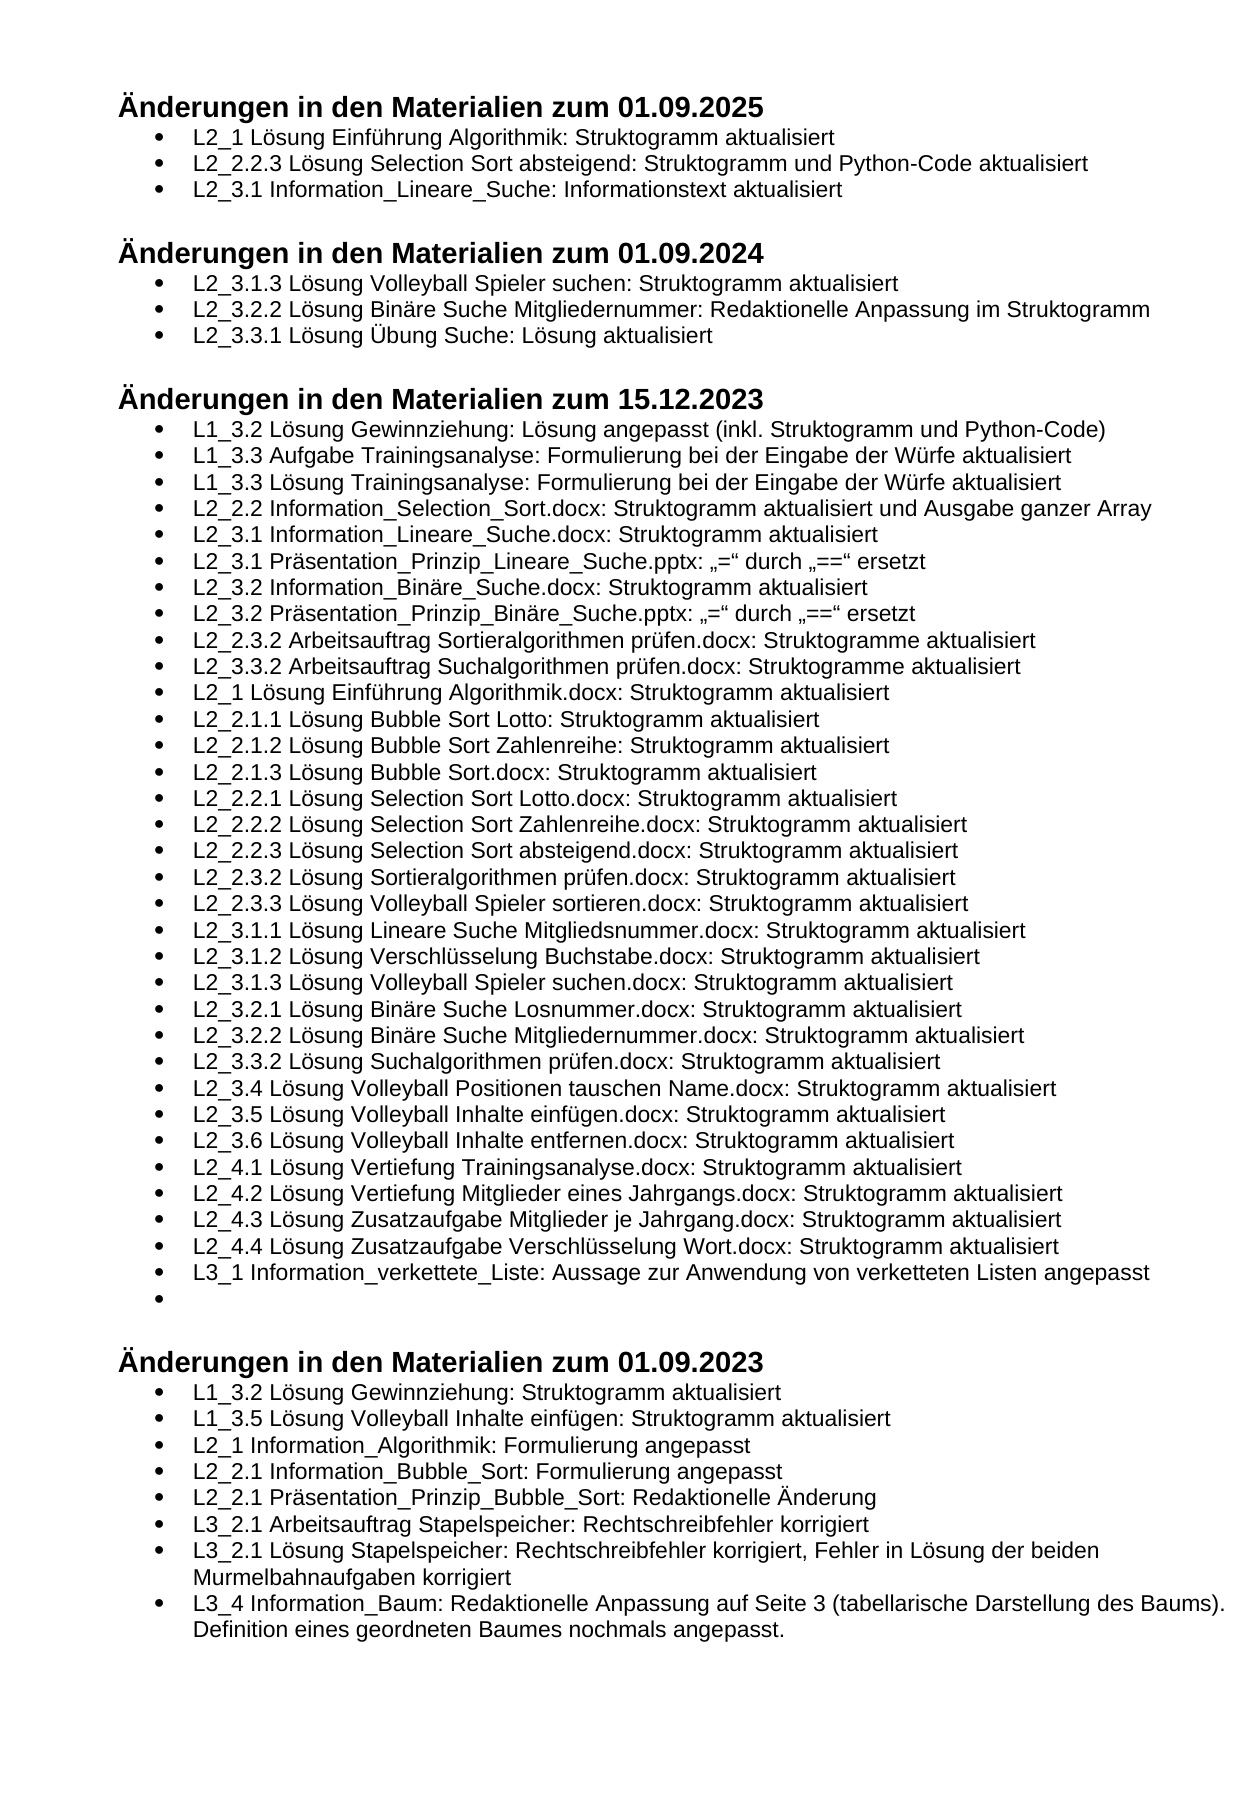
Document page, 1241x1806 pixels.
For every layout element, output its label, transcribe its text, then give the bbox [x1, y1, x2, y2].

list L2_2.2.2 Lösung Selection Sort Zahlenreihe.docx: Struktogramm aktualisiert [155, 811, 1237, 837]
list L2_3.1 Information_Lineare_Suche.docx: Struktogramm aktualisiert [155, 521, 1237, 548]
list L2_3.1.2 Lösung Verschlüsselung Buchstabe.docx: Struktogramm aktualisiert [155, 943, 1237, 969]
list L2_2.1 Information_Bubble_Sort: Formulierung angepasst [155, 1458, 1237, 1484]
list L3_4 Information_Baum: Redaktionelle Anpassung auf Seite 3 (tabellarische Darstellung des Baums). Definition eines geordneten Baumes nochmals angepasst. [155, 1590, 1237, 1642]
list L3_1 Information_verkettete_Liste: Aussage zur Anwendung von verketteten Listen angepasst [155, 1259, 1237, 1286]
list L2_4.4 Lösung Zusatzaufgabe Verschlüsselung Wort.docx: Struktogramm aktualisiert [155, 1233, 1237, 1259]
list L1_3.2 Lösung Gewinnziehung: Lösung angepasst (inkl. Struktogramm und Python-Code) [155, 416, 1237, 442]
text Änderungen in den Materialien zum 01.09.2024 [118, 236, 1237, 270]
list L2_3.1.3 Lösung Volleyball Spieler suchen.docx: Struktogramm aktualisiert [155, 969, 1237, 996]
list L1_3.3 Lösung Trainingsanalyse: Formulierung bei der Eingabe der Würfe aktualisiert [155, 468, 1237, 495]
list L2_3.6 Lösung Volleyball Inhalte entfernen.docx: Struktogramm aktualisiert [155, 1127, 1237, 1154]
list L2_3.1 Präsentation_Prinzip_Lineare_Suche.pptx: „=“ durch „==“ ersetzt [155, 548, 1237, 574]
list L1_3.3 Aufgabe Trainingsanalyse: Formulierung bei der Eingabe der Würfe aktualisiert [155, 442, 1237, 468]
list L3_2.1 Lösung Stapelspeicher: Rechtschreibfehler korrigiert, Fehler in Lösung der beiden Murmelbahnaufgaben korrigiert [155, 1537, 1237, 1590]
list L2_4.2 Lösung Vertiefung Mitglieder eines Jahrgangs.docx: Struktogramm aktualisiert [155, 1180, 1237, 1206]
list L2_2.2.3 Lösung Selection Sort absteigend.docx: Struktogramm aktualisiert [155, 837, 1237, 864]
text Änderungen in den Materialien zum 01.09.2023 [118, 1345, 1237, 1379]
list L2_3.5 Lösung Volleyball Inhalte einfügen.docx: Struktogramm aktualisiert [155, 1101, 1237, 1127]
list L2_3.2 Präsentation_Prinzip_Binäre_Suche.pptx: „=“ durch „==“ ersetzt [155, 600, 1237, 627]
list L2_3.3.2 Arbeitsauftrag Suchalgorithmen prüfen.docx: Struktogramme aktualisiert [155, 653, 1237, 679]
text Änderungen in den Materialien zum 15.12.2023 [118, 382, 1237, 416]
list L2_1 Information_Algorithmik: Formulierung angepasst [155, 1432, 1237, 1458]
list L2_3.4 Lösung Volleyball Positionen tauschen Name.docx: Struktogramm aktualisiert [155, 1075, 1237, 1101]
list L2_2.2 Information_Selection_Sort.docx: Struktogramm aktualisiert und Ausgabe ganzer Array [155, 495, 1237, 521]
list L2_2.1.2 Lösung Bubble Sort Zahlenreihe: Struktogramm aktualisiert [155, 732, 1237, 758]
list L2_3.1.3 Lösung Volleyball Spieler suchen: Struktogramm aktualisiert [155, 270, 1237, 296]
list L2_2.2.3 Lösung Selection Sort absteigend: Struktogramm und Python-Code aktualisiert [155, 150, 1237, 176]
list L2_3.3.1 Lösung Übung Suche: Lösung aktualisiert [155, 322, 1237, 349]
list L2_2.1.1 Lösung Bubble Sort Lotto: Struktogramm aktualisiert [155, 706, 1237, 732]
list L2_3.1 Information_Lineare_Suche: Informationstext aktualisiert [155, 176, 1237, 203]
list L2_4.1 Lösung Vertiefung Trainingsanalyse.docx: Struktogramm aktualisiert [155, 1154, 1237, 1180]
list L2_2.3.2 Arbeitsauftrag Sortieralgorithmen prüfen.docx: Struktogramme aktualisiert [155, 627, 1237, 653]
list L1_3.5 Lösung Volleyball Inhalte einfügen: Struktogramm aktualisiert [155, 1405, 1237, 1432]
list L2_2.1.3 Lösung Bubble Sort.docx: Struktogramm aktualisiert [155, 758, 1237, 785]
list L2_2.1 Präsentation_Prinzip_Bubble_Sort: Redaktionelle Änderung [155, 1484, 1237, 1511]
list L2_3.2 Information_Binäre_Suche.docx: Struktogramm aktualisiert [155, 574, 1237, 600]
list L2_1 Lösung Einführung Algorithmik.docx: Struktogramm aktualisiert [155, 679, 1237, 706]
list L2_2.3.2 Lösung Sortieralgorithmen prüfen.docx: Struktogramm aktualisiert [155, 864, 1237, 890]
list L1_3.2 Lösung Gewinnziehung: Struktogramm aktualisiert [155, 1379, 1237, 1405]
list L2_3.2.1 Lösung Binäre Suche Losnummer.docx: Struktogramm aktualisiert [155, 996, 1237, 1022]
list L2_3.2.2 Lösung Binäre Suche Mitgliedernummer.docx: Struktogramm aktualisiert [155, 1022, 1237, 1048]
list L2_1 Lösung Einführung Algorithmik: Struktogramm aktualisiert [155, 123, 1237, 150]
list L2_3.2.2 Lösung Binäre Suche Mitgliedernummer: Redaktionelle Anpassung im Struktogramm [155, 296, 1237, 322]
list L2_2.2.1 Lösung Selection Sort Lotto.docx: Struktogramm aktualisiert [155, 785, 1237, 811]
text Änderungen in den Materialien zum 01.09.2025 [118, 90, 1237, 123]
list L2_3.3.2 Lösung Suchalgorithmen prüfen.docx: Struktogramm aktualisiert [155, 1048, 1237, 1075]
list L2_4.3 Lösung Zusatzaufgabe Mitglieder je Jahrgang.docx: Struktogramm aktualisiert [155, 1206, 1237, 1233]
list L2_2.3.3 Lösung Volleyball Spieler sortieren.docx: Struktogramm aktualisiert [155, 890, 1237, 917]
list L3_2.1 Arbeitsauftrag Stapelspeicher: Rechtschreibfehler korrigiert [155, 1511, 1237, 1537]
list L2_3.1.1 Lösung Lineare Suche Mitgliedsnummer.docx: Struktogramm aktualisiert [155, 917, 1237, 943]
